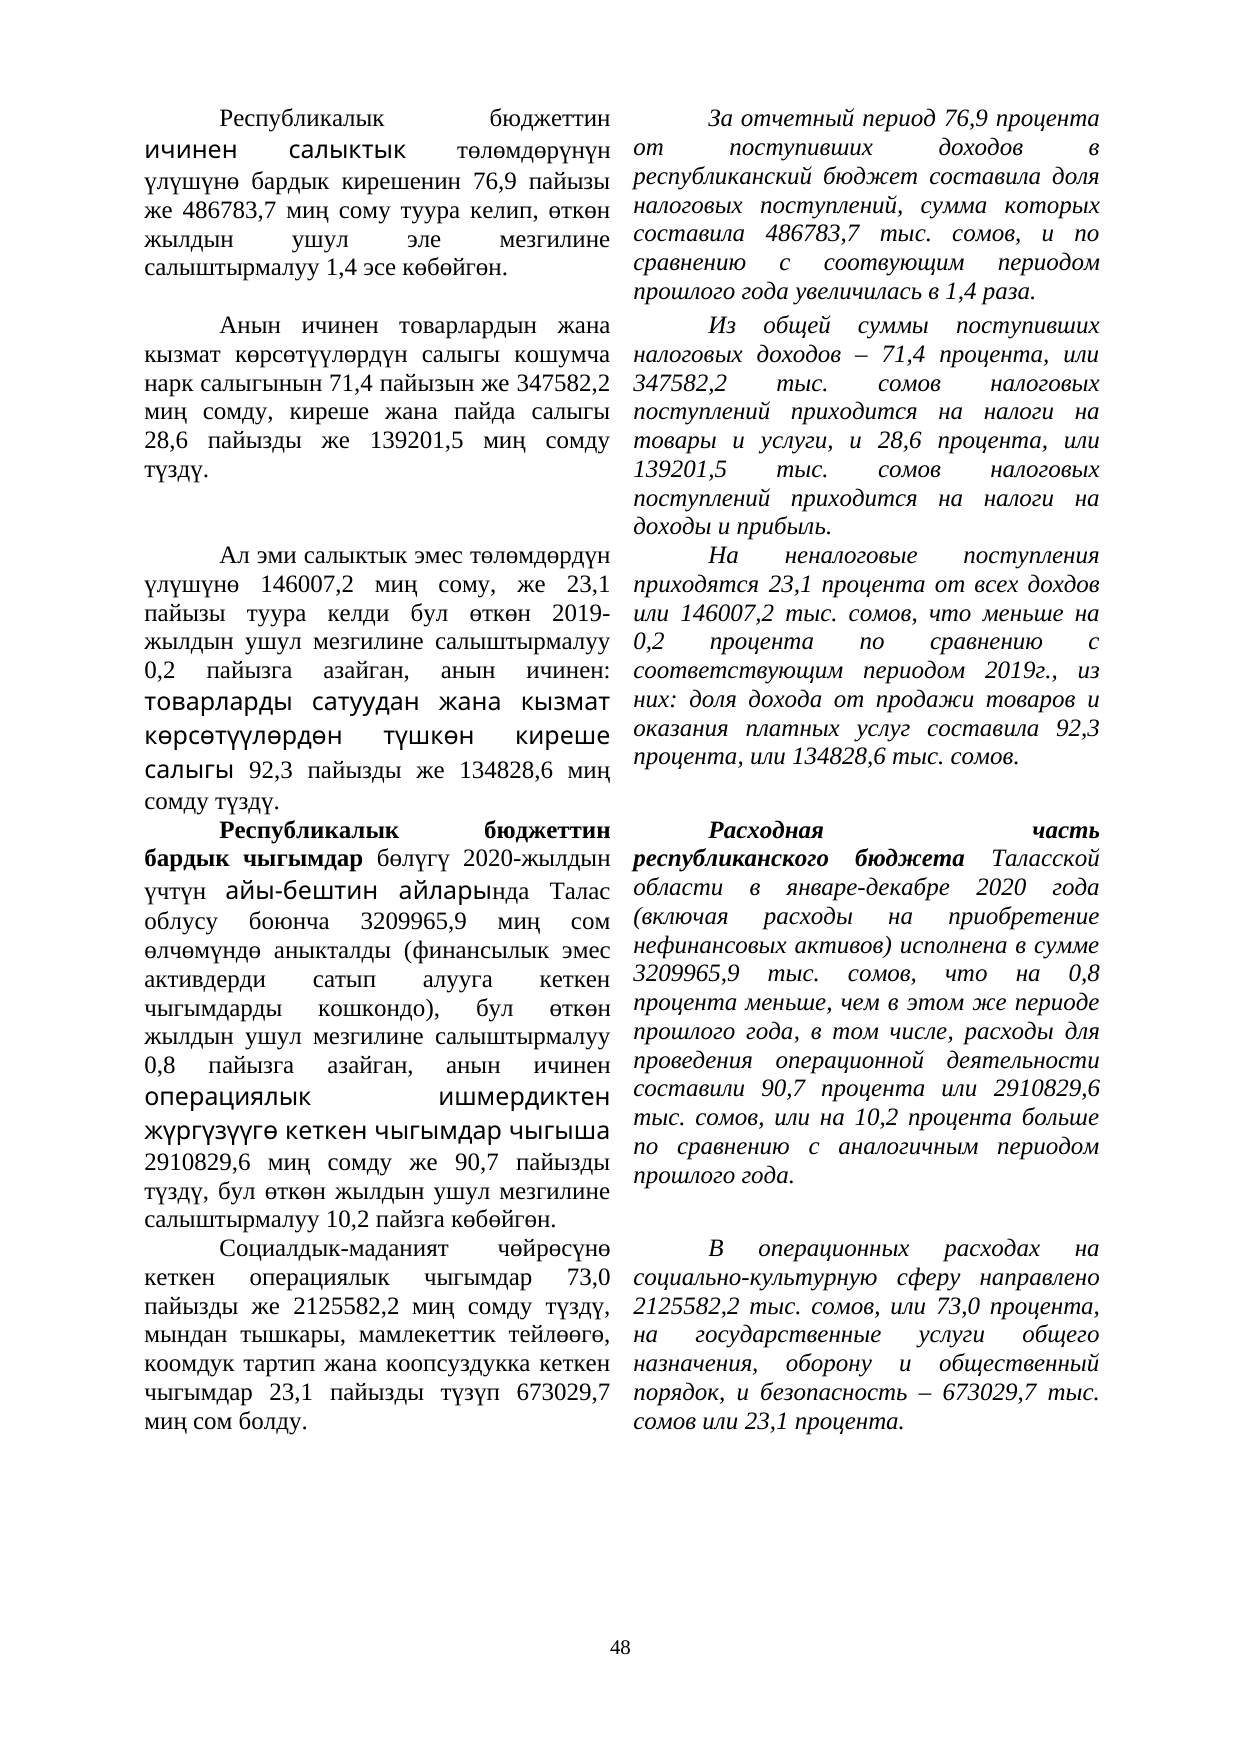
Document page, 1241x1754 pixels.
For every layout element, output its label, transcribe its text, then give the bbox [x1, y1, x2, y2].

table_cell Из общей суммы поступивших налоговых доходов – 71,4 процента, или 347582,2 тыс. сомов налоговых поступлений приходится на налоги на товары и услуги, и 28,6 процента, или 139201,5 тыс. сомов налоговых поступлений приходится на налоги на доходы и прибыль. [622, 310, 1111, 540]
table_cell В операционных расходах на социально-культурную сферу направлено 2125582,2 тыс. сомов, или 73,0 процента, на государственные услуги общего назначения, оборону и общественный порядок, и безопасность – 673029,7 тыс. сомов или 23,1 процента. [622, 1233, 1111, 1448]
table_cell Социалдык-маданият чөйрөсүнө кеткен операциялык чыгымдар 73,0 пайызды же 2125582,2 миң сомду түздү, мындан тышкары, мамлекеттик тейлөөгө, коомдук тартип жана коопсуздукка кеткен чыгымдар 23,1 пайызды түзүп 673029,7 миң сом болду. [133, 1233, 622, 1448]
table_cell На неналоговые поступления приходятся 23,1 процента от всех дохдов или 146007,2 тыс. сомов, что меньше на 0,2 процента по сравнению с соответствующим периодом 2019г., из них: доля дохода от продажи товаров и оказания платных услуг составила 92,3 процента, или 134828,6 тыс. сомов. [622, 540, 1111, 815]
table_cell Расходная часть республиканского бюджета Таласской области в январе-декабре 2020 года (включая расходы на приобретение нефинансовых активов) исполнена в сумме 3209965,9 тыс. сомов, что на 0,8 процента меньше, чем в этом же периоде прошлого года, в том числе, расходы для проведения операционной деятельности составили 90,7 процента или 2910829,6 тыс. сомов, или на 10,2 процента больше по сравнению с аналогичным периодом прошлого года. [622, 815, 1111, 1233]
table_cell За отчетный период 76,9 процента от поступивших доходов в республиканский бюджет составила доля налоговых поступлений, сумма которых составила 486783,7 тыс. сомов, и по сравнению с соотвующим периодом прошлого года увеличилась в 1,4 раза. [622, 104, 1111, 310]
table_cell Анын ичинен товарлардын жана кызмат көрсөтүүлөрдүн салыгы кошумча нарк салыгынын 71,4 пайызын же 347582,2 миң сомду, киреше жана пайда салыгы 28,6 пайызды же 139201,5 миң сомду түздү. [133, 310, 622, 540]
table_cell Ал эми салыктык эмес төлөмдөрдүн үлүшүнө 146007,2 миң сому, же 23,1 пайызы туура келди бул өткөн 2019-жылдын ушул мезгилине салыштырмалуу 0,2 пайызга азайган, анын ичинен: товарларды сатуудан жана кызмат көрсөтүүлөрдөн түшкөн киреше салыгы 92,3 пайызды же 134828,6 миң сомду түздү. [133, 540, 622, 815]
table_cell Республикалык бюджеттин ичинен салыктык төлөмдөрүнүн үлүшүнө бардык кирешенин 76,9 пайызы же 486783,7 миң сому туура келип, өткөн жылдын ушул эле мезгилине салыштырмалуу 1,4 эсе көбөйгөн. [133, 104, 622, 310]
table_cell Республикалык бюджеттин бардык чыгымдар бөлүгү 2020-жылдын үчтүн айы-бештин айларында Талас облусу боюнча 3209965,9 миң сом өлчөмүндө аныкталды (финансылык эмес активдерди сатып алууга кеткен чыгымдарды кошкондо), бул өткөн жылдын ушул мезгилине салыштырмалуу 0,8 пайызга азайган, анын ичинен операциялык ишмердиктен жүргүзүүгө кеткен чыгымдар чыгыша 2910829,6 миң сомду же 90,7 пайызды түздү, бул өткөн жылдын ушул мезгилине салыштырмалуу 10,2 пайзга көбөйгөн. [133, 815, 622, 1233]
